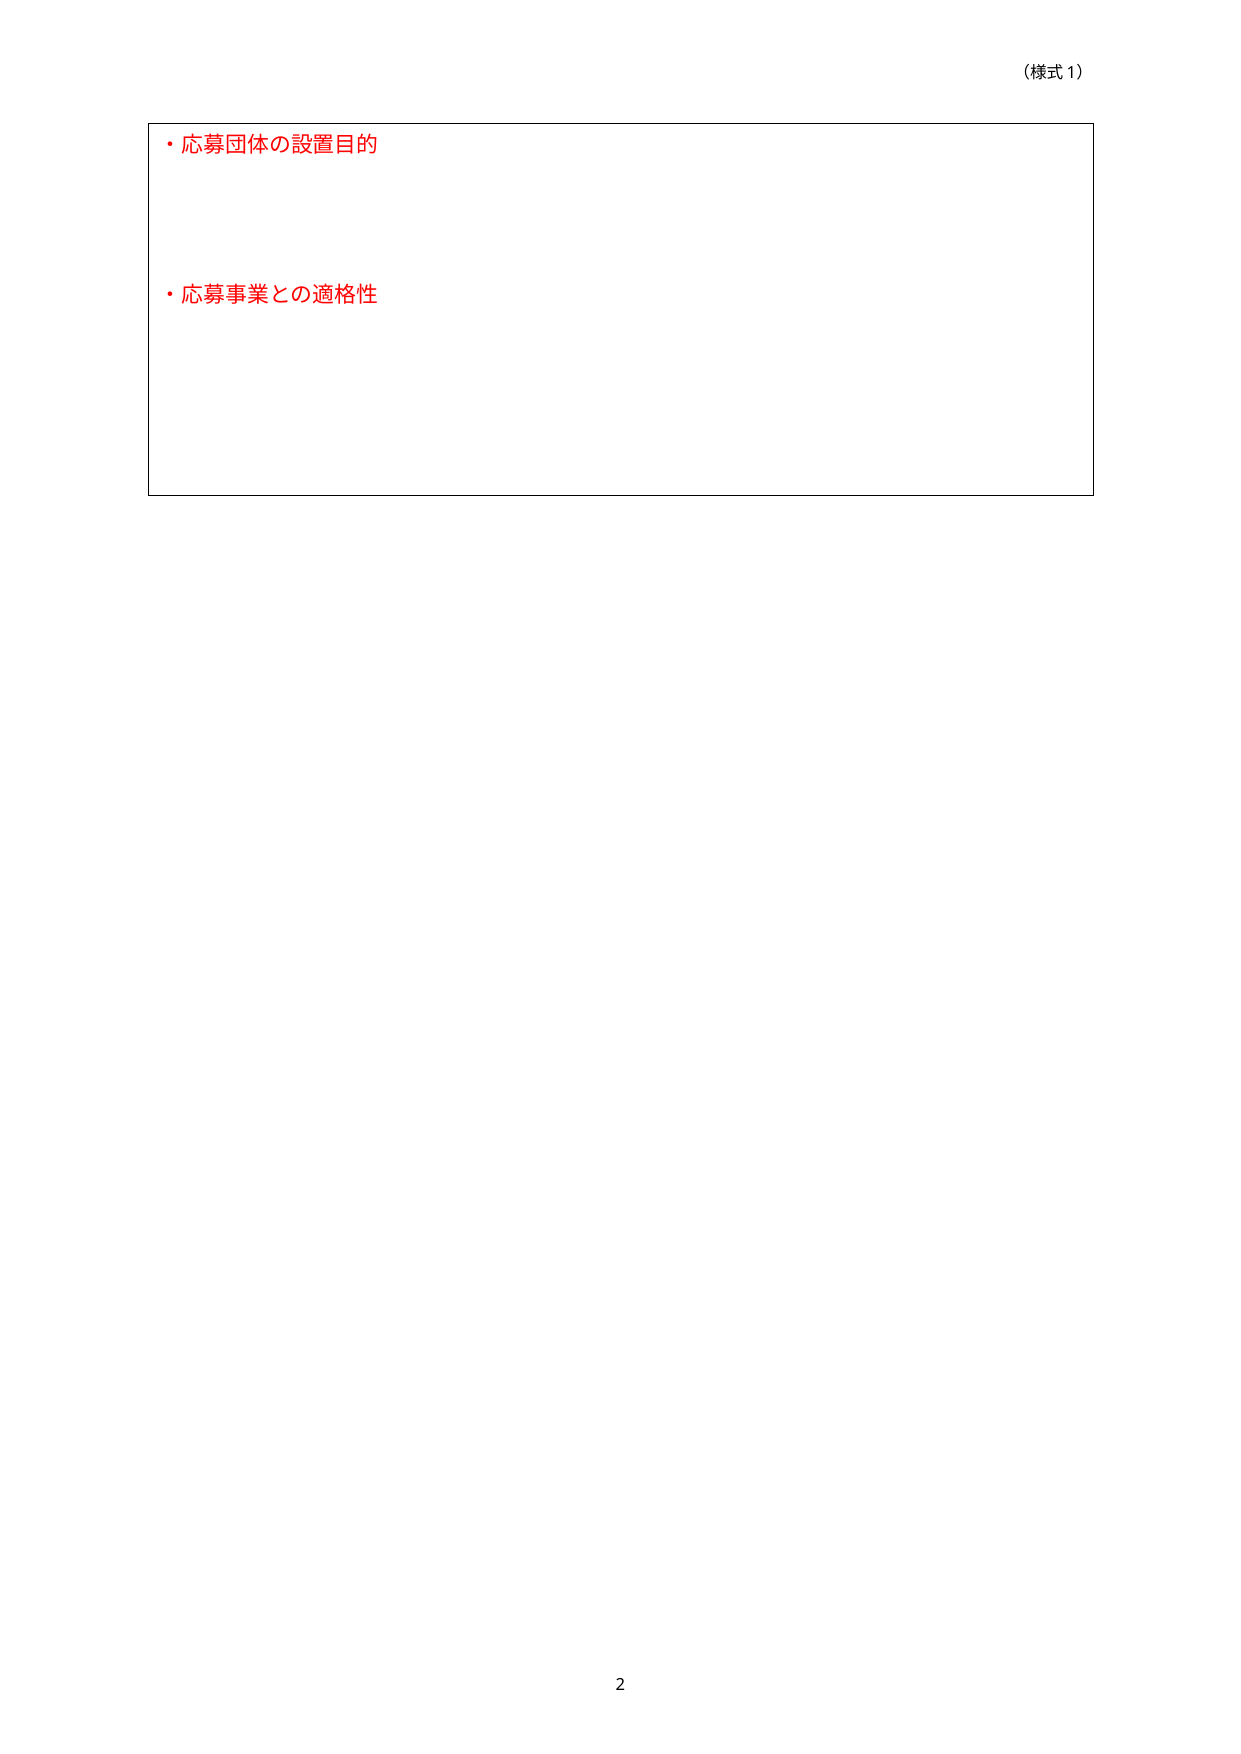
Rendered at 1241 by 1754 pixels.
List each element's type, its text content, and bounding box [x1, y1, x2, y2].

table_header ・応募団体の設置目的 ・応募事業との適格性 [149, 124, 1093, 495]
